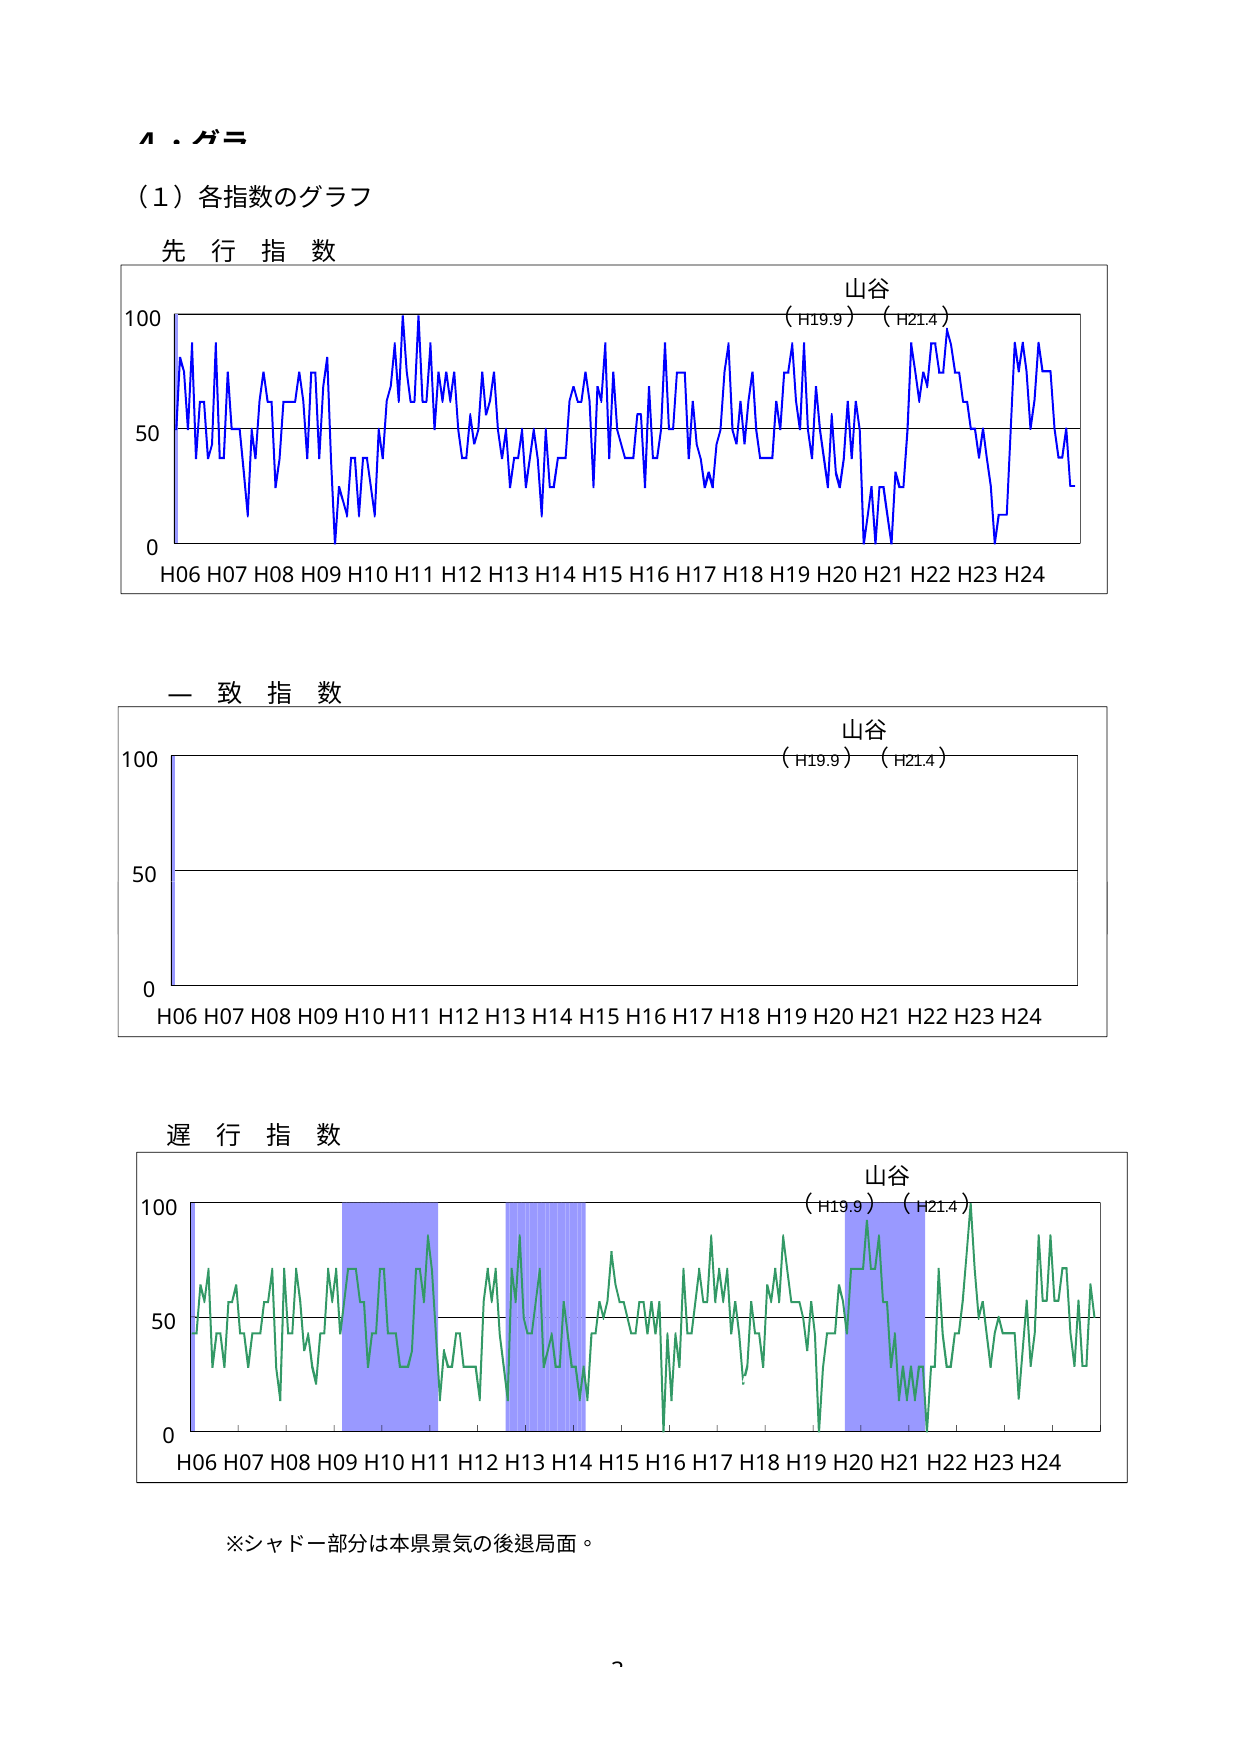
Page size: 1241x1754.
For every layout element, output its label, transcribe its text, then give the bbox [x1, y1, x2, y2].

text 遅 行 指 数 [167, 1118, 1159, 1152]
text ※シャドー部分は本県景気の後退局面。 [226, 1529, 1159, 1557]
subtitle （１）各指数のグラフ先 行 指 数 [123, 180, 374, 267]
text — 致 指 数 [106, 675, 403, 709]
